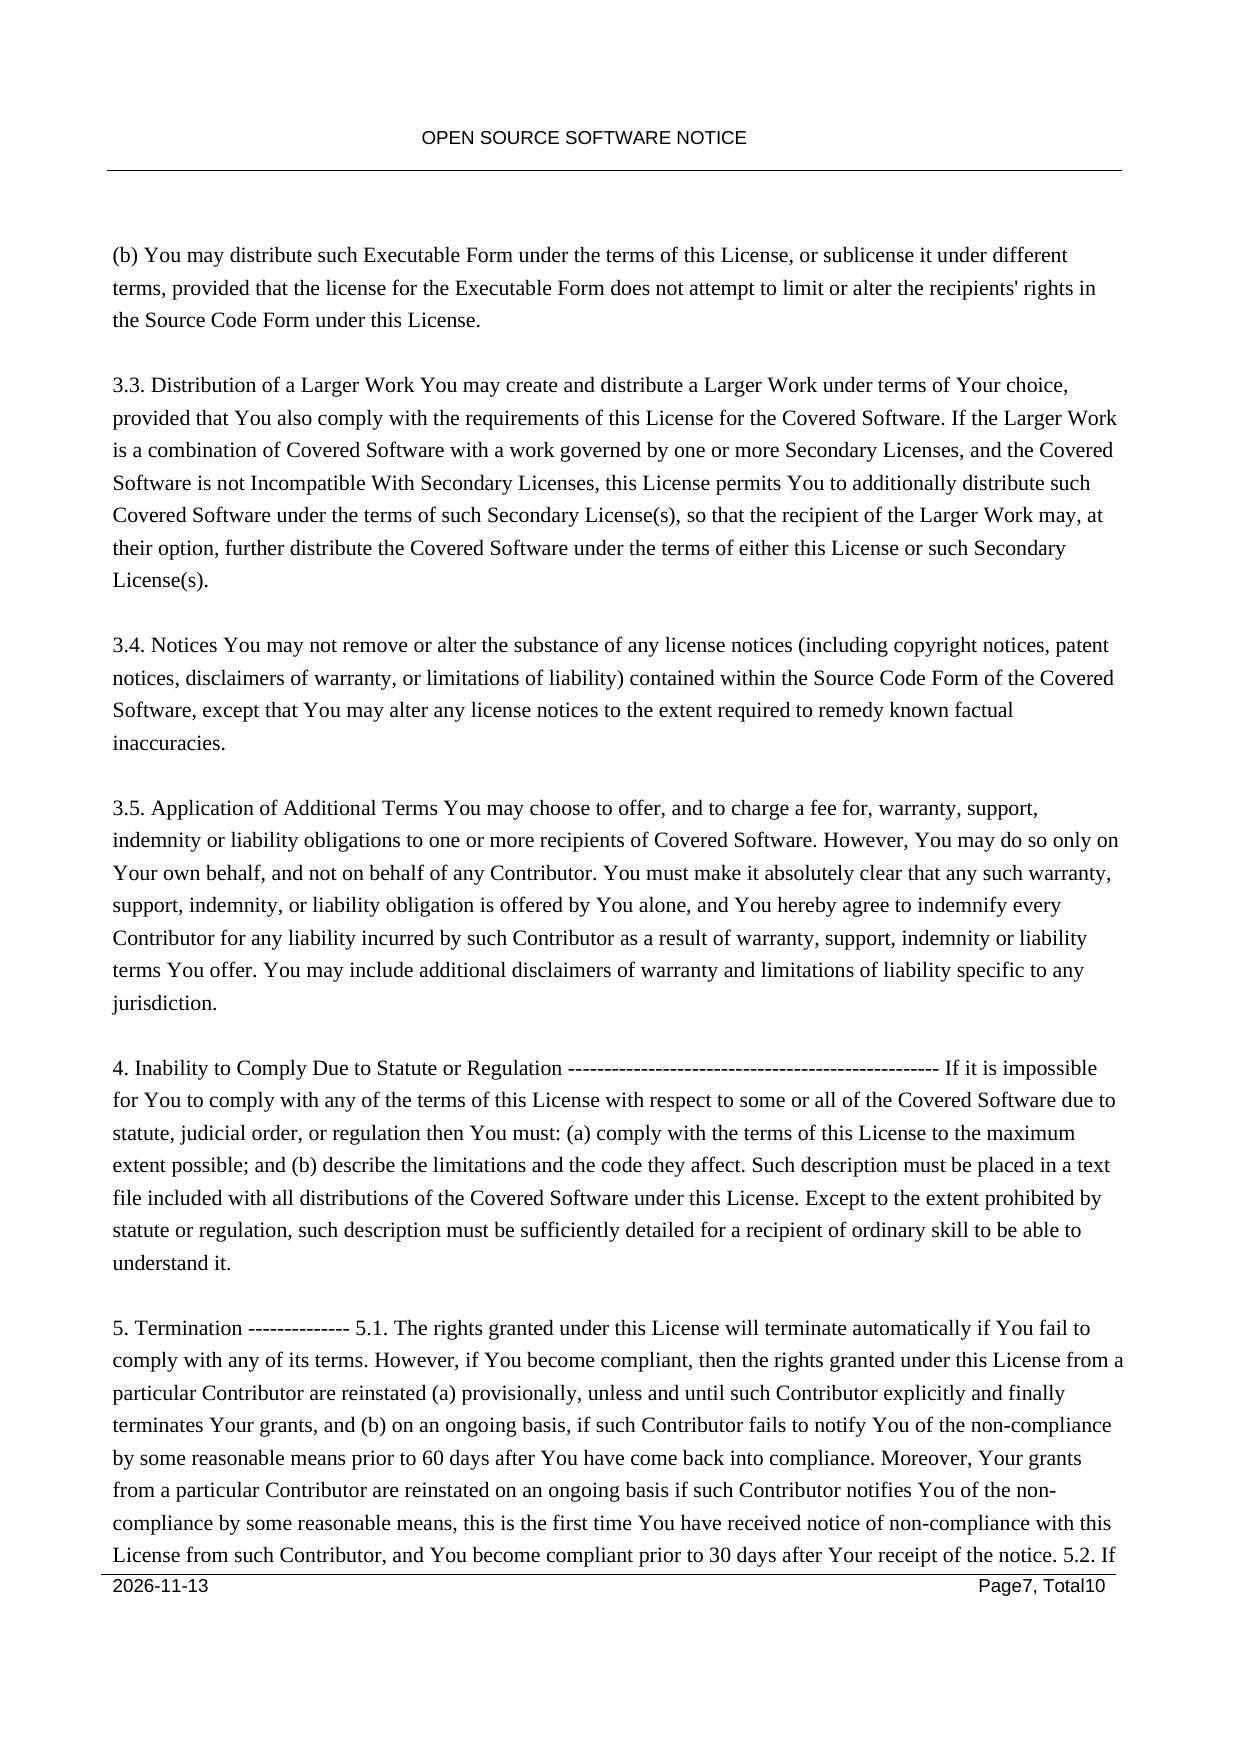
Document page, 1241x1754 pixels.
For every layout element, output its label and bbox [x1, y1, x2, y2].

text [112, 206, 1128, 1571]
